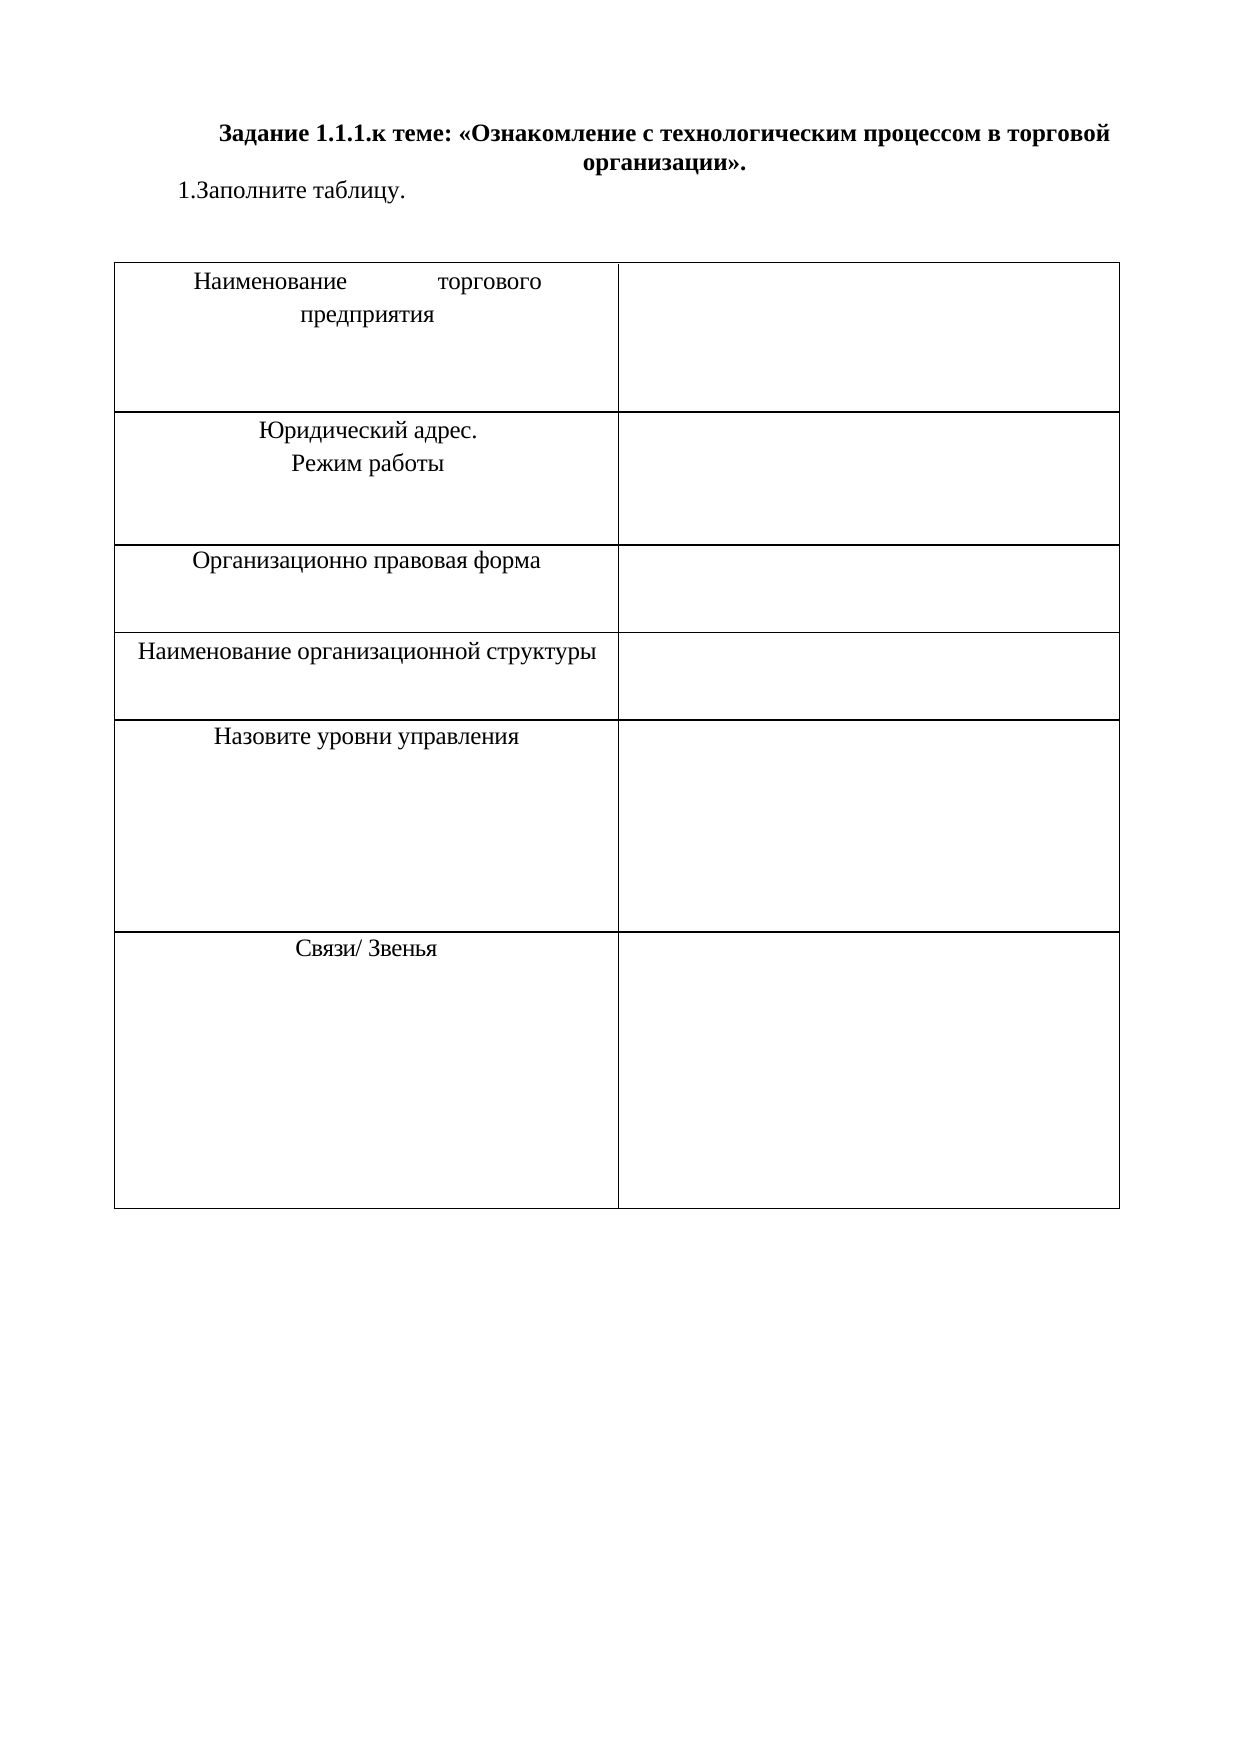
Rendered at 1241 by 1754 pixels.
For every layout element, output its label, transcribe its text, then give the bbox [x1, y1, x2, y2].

table_cell [619, 546, 1119, 631]
text 1.Заполните таблицу. [177, 176, 1152, 204]
table_cell [619, 721, 1119, 931]
table_cell [619, 933, 1119, 1208]
table_cell Наименование организационной структуры [115, 633, 618, 719]
table_cell Организационно правовая форма [115, 546, 618, 631]
table_header [619, 263, 1119, 411]
text Задание 1.1.1.к теме: «Ознакомление с технологическим процессом в торговой организации». [177, 118, 1152, 176]
table_cell Назовите уровни управления [115, 721, 618, 931]
table_cell [619, 413, 1119, 544]
table_cell Юридический адрес. Режим работы [115, 413, 618, 544]
table_cell Связи/ Звенья [115, 933, 618, 1208]
table_cell [619, 633, 1119, 719]
table_header Наименование торгового предприятия [115, 263, 618, 411]
